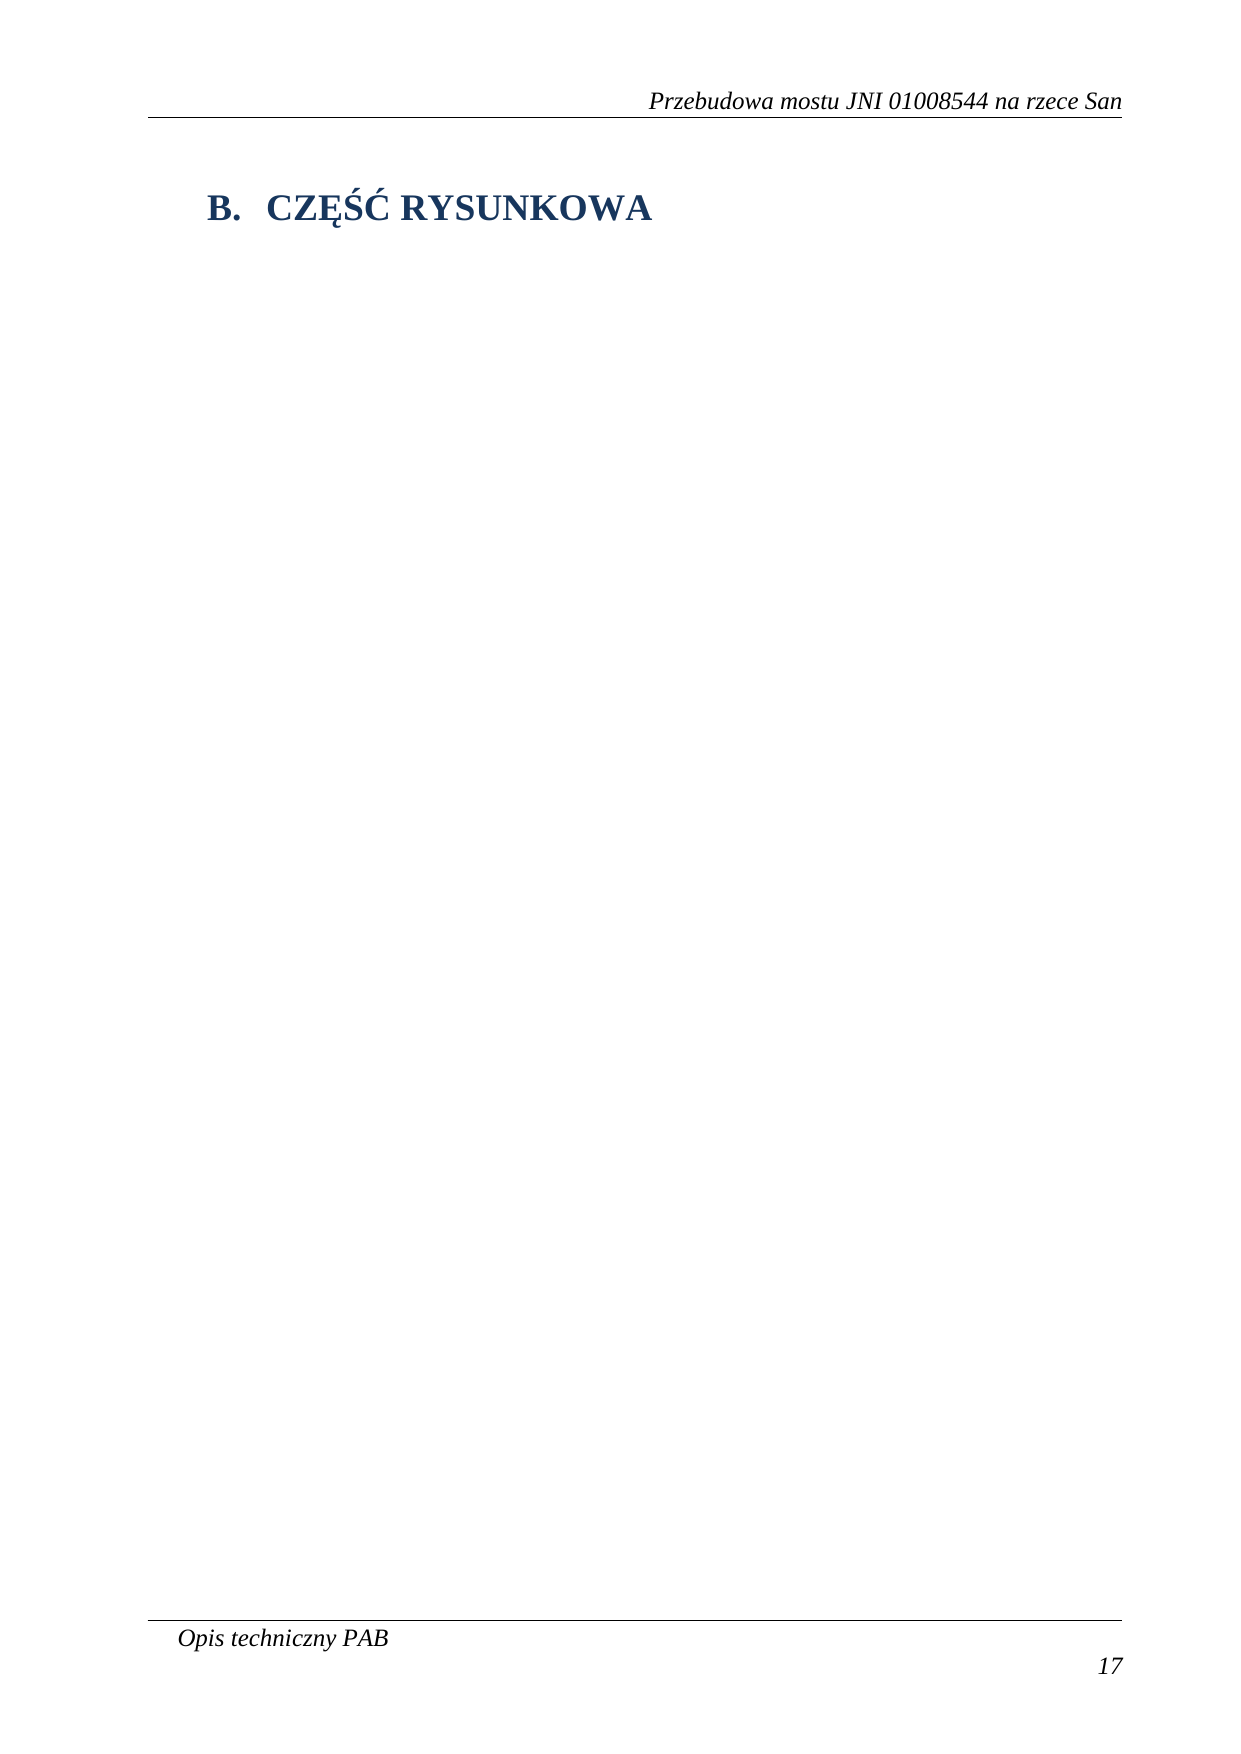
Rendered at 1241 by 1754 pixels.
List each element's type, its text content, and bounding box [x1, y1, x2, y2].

list CZĘŚĆ RYSUNKOWA [207, 185, 1122, 228]
